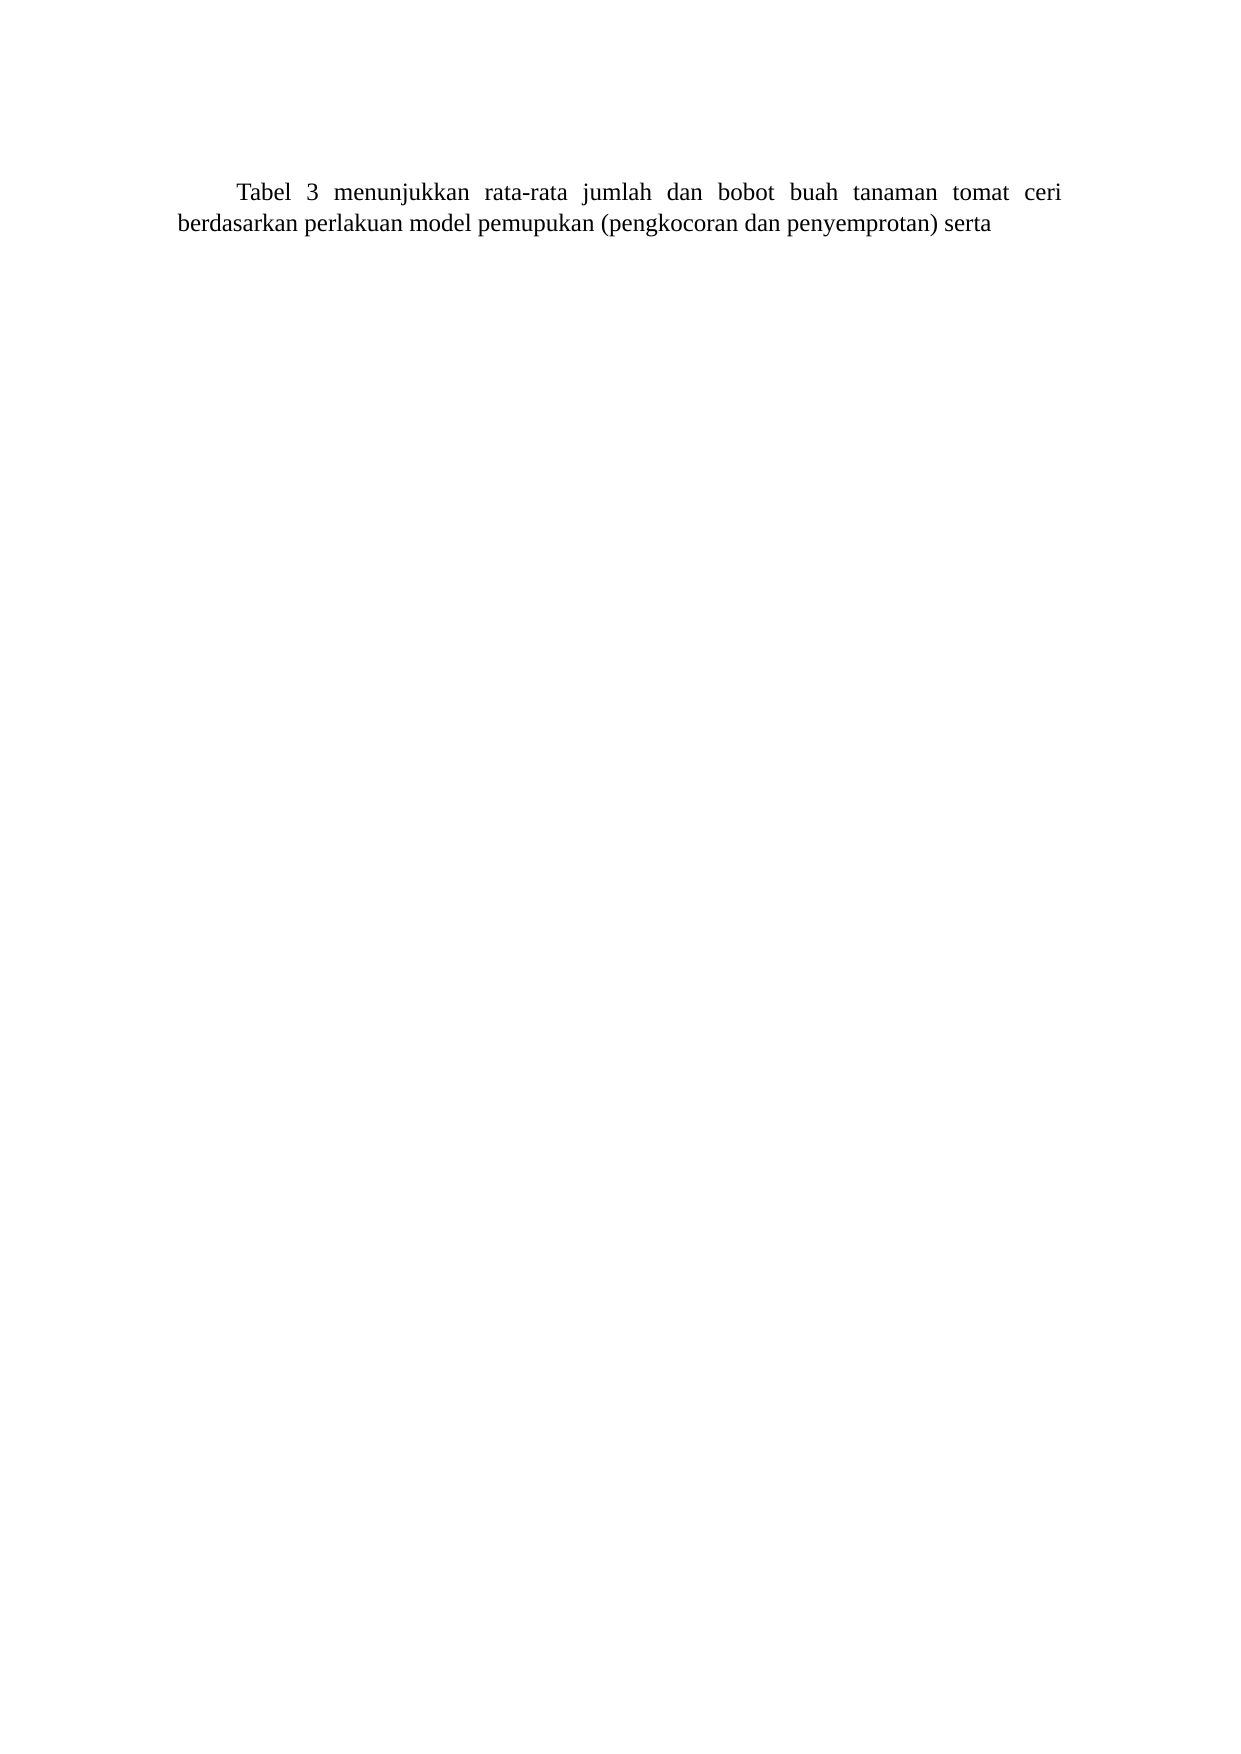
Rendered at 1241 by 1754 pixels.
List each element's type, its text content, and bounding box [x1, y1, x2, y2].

text Tabel 3 menunjukkan rata-rata jumlah dan bobot buah tanaman tomat ceri berdasarkan perlakuan model pemupukan (pengkocoran dan penyemprotan) serta [177, 177, 1063, 237]
